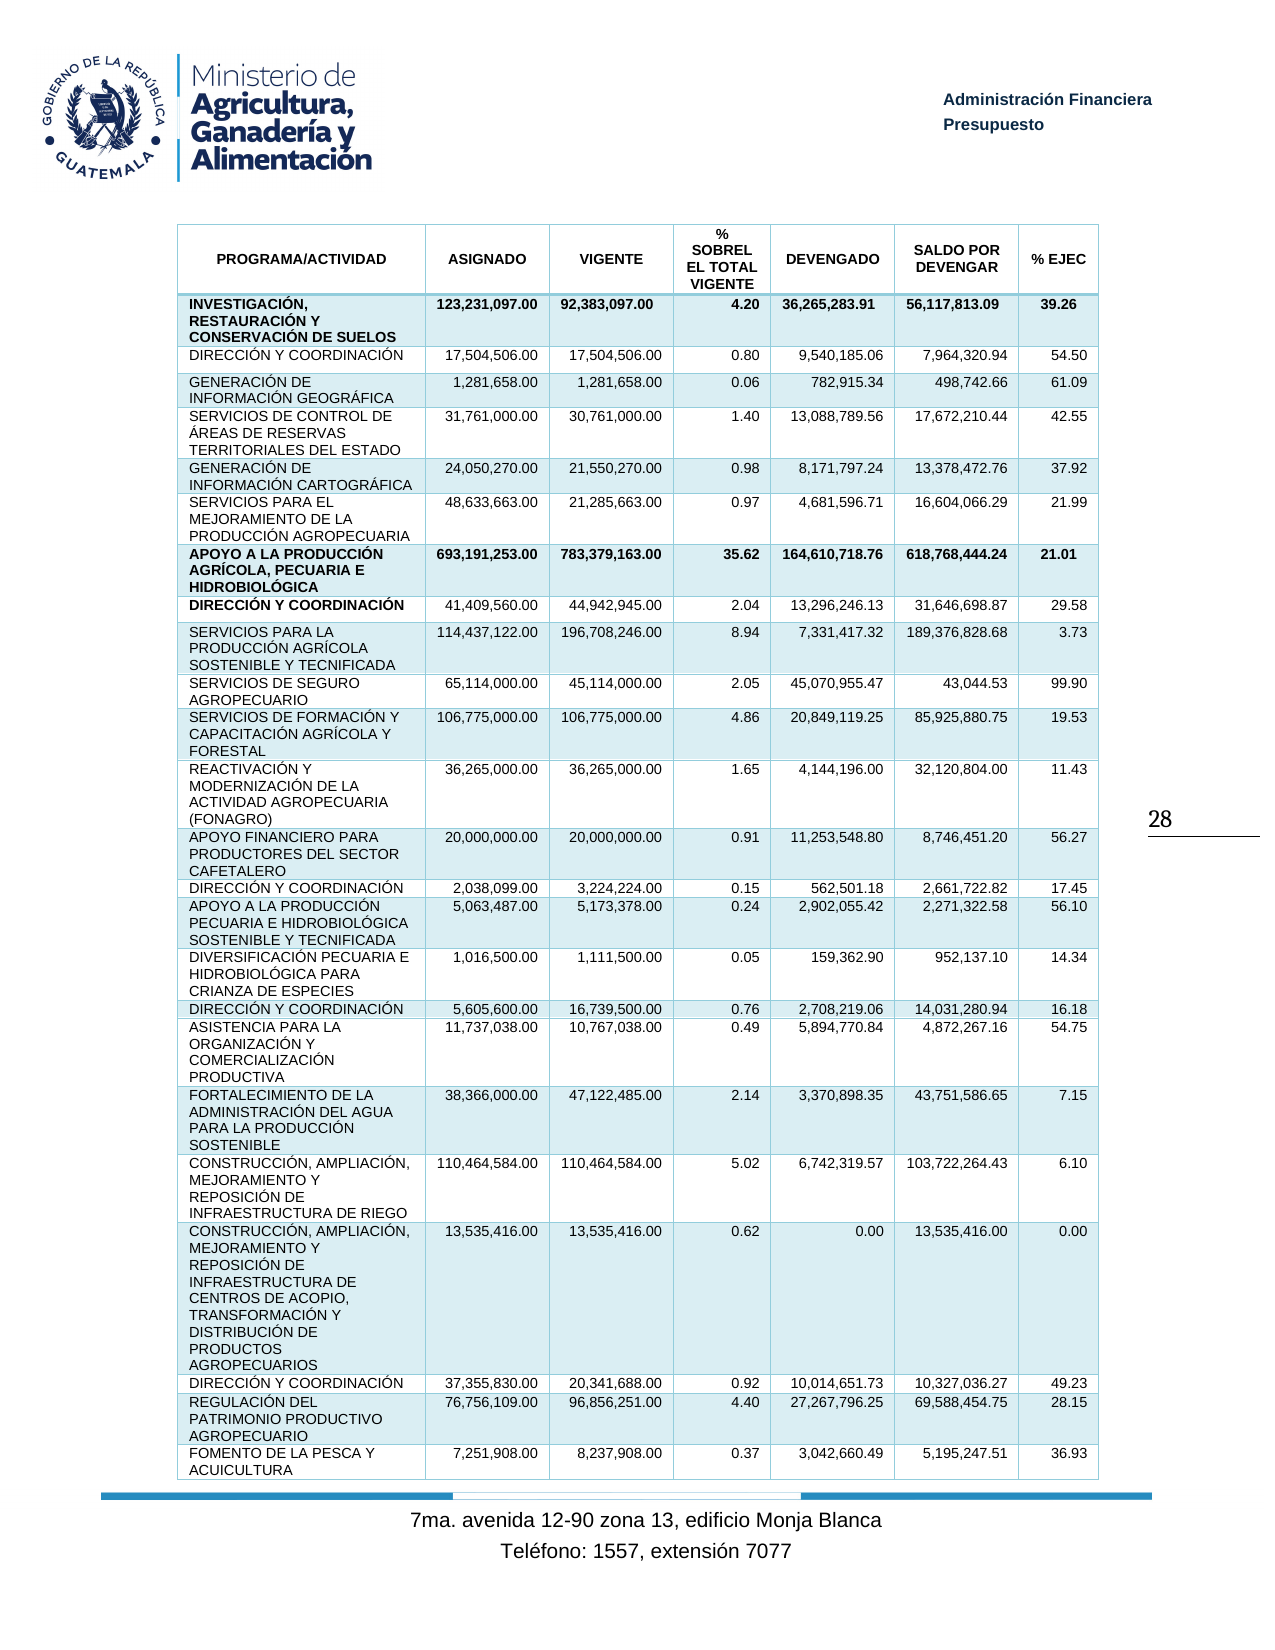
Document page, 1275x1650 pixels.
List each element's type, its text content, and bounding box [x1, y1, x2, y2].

table_cell 20,000,000.00 [426, 829, 549, 879]
table_cell 92,383,097.00 [550, 296, 673, 346]
table_cell 20,000,000.00 [550, 829, 673, 879]
table_cell SERVICIOS DE CONTROL DE ÁREAS DE RESERVAS TERRITORIALES DEL ESTADO [178, 408, 425, 458]
table_cell APOYO A LA PRODUCCIÓN AGRÍCOLA, PECUARIA E HIDROBIOLÓGICA [178, 545, 425, 596]
table_cell 11,253,548.80 [771, 829, 894, 879]
table_cell 0.06 [674, 374, 770, 407]
table_cell 24,050,270.00 [426, 459, 549, 493]
table_cell 8,746,451.20 [895, 829, 1018, 879]
table_cell APOYO A LA PRODUCCIÓN PECUARIA E HIDROBIOLÓGICA SOSTENIBLE Y TECNIFICADA [178, 898, 425, 948]
table_cell 7,251,908.00 [426, 1445, 549, 1479]
table_cell 11,737,038.00 [426, 1019, 549, 1086]
table_cell 7.15 [1019, 1087, 1098, 1154]
table_cell 45,070,955.47 [771, 675, 894, 708]
table_cell 110,464,584.00 [426, 1155, 549, 1222]
table_cell 38,366,000.00 [426, 1087, 549, 1154]
table_cell 3.73 [1019, 623, 1098, 673]
table_cell 36,265,000.00 [550, 761, 673, 828]
table_cell 3,370,898.35 [771, 1087, 894, 1154]
table_cell 42.55 [1019, 408, 1098, 458]
table_cell DIRECCIÓN Y COORDINACIÓN [178, 1375, 425, 1393]
table_cell 8,237,908.00 [550, 1445, 673, 1479]
table_cell 45,114,000.00 [550, 675, 673, 708]
table_cell GENERACIÓN DE INFORMACIÓN GEOGRÁFICA [178, 374, 425, 407]
table_cell 0.00 [771, 1223, 894, 1374]
table_cell 39.26 [1019, 296, 1098, 346]
table_cell 96,856,251.00 [550, 1394, 673, 1444]
table_cell 17,504,506.00 [550, 347, 673, 372]
table_cell 5,063,487.00 [426, 898, 549, 948]
table_cell 2,271,322.58 [895, 898, 1018, 948]
table_cell 5,894,770.84 [771, 1019, 894, 1086]
table_cell 110,464,584.00 [550, 1155, 673, 1222]
table_header % SOBREL EL TOTAL VIGENTE [674, 225, 770, 292]
table_cell 11.43 [1019, 761, 1098, 828]
table_cell 1.40 [674, 408, 770, 458]
table_cell 17,672,210.44 [895, 408, 1018, 458]
table_cell 2,661,722.82 [895, 880, 1018, 897]
table_cell 2,038,099.00 [426, 880, 549, 897]
table_header PROGRAMA/ACTIVIDAD [178, 225, 425, 292]
table_cell 2,902,055.42 [771, 898, 894, 948]
table_cell 36,265,283.91 [771, 296, 894, 346]
table_cell 164,610,718.76 [771, 545, 894, 596]
table_cell 4.40 [674, 1394, 770, 1444]
table_cell 0.62 [674, 1223, 770, 1374]
table_cell 48,633,663.00 [426, 494, 549, 544]
table_header VIGENTE [550, 225, 673, 292]
table_cell 32,120,804.00 [895, 761, 1018, 828]
table_cell 31,761,000.00 [426, 408, 549, 458]
table_cell 37.92 [1019, 459, 1098, 493]
table_cell 6.10 [1019, 1155, 1098, 1222]
table_cell 16.18 [1019, 1001, 1098, 1017]
table_cell CONSTRUCCIÓN, AMPLIACIÓN, MEJORAMIENTO Y REPOSICIÓN DE INFRAESTRUCTURA DE CENTROS DE ACOPIO, TRANSFORMACIÓN Y DISTRIBUCIÓN DE PRODUCTOS AGROPECUARIOS [178, 1223, 425, 1374]
table_cell 43,751,586.65 [895, 1087, 1018, 1154]
table_cell 0.91 [674, 829, 770, 879]
table_cell 5,173,378.00 [550, 898, 673, 948]
table_cell 5,605,600.00 [426, 1001, 549, 1017]
table_cell 54.50 [1019, 347, 1098, 372]
table_cell 17,504,506.00 [426, 347, 549, 372]
table_cell GENERACIÓN DE INFORMACIÓN CARTOGRÁFICA [178, 459, 425, 493]
table_cell 618,768,444.24 [895, 545, 1018, 596]
table_cell 1.65 [674, 761, 770, 828]
table_cell 47,122,485.00 [550, 1087, 673, 1154]
table_cell 85,925,880.75 [895, 709, 1018, 759]
table_cell 498,742.66 [895, 374, 1018, 407]
table_cell 0.76 [674, 1001, 770, 1017]
table_cell 61.09 [1019, 374, 1098, 407]
table_cell 14,031,280.94 [895, 1001, 1018, 1017]
table_cell 35.62 [674, 545, 770, 596]
table_cell 13,088,789.56 [771, 408, 894, 458]
table_cell 3,224,224.00 [550, 880, 673, 897]
table_cell 2.05 [674, 675, 770, 708]
table_cell 9,540,185.06 [771, 347, 894, 372]
table_cell 1,281,658.00 [550, 374, 673, 407]
table_cell 1,016,500.00 [426, 949, 549, 1000]
table_cell 10,327,036.27 [895, 1375, 1018, 1393]
table_cell DIRECCIÓN Y COORDINACIÓN [178, 347, 425, 372]
table_cell 69,588,454.75 [895, 1394, 1018, 1444]
table_cell 2.04 [674, 597, 770, 622]
table_cell 21.01 [1019, 545, 1098, 596]
table_cell 1,281,658.00 [426, 374, 549, 407]
table_cell 103,722,264.43 [895, 1155, 1018, 1222]
table_cell 159,362.90 [771, 949, 894, 1000]
table_cell 28.15 [1019, 1394, 1098, 1444]
table_cell 196,708,246.00 [550, 623, 673, 673]
table_cell 41,409,560.00 [426, 597, 549, 622]
table_cell 189,376,828.68 [895, 623, 1018, 673]
table_cell 0.37 [674, 1445, 770, 1479]
picture [0, 1483, 1264, 1509]
table_cell 0.00 [1019, 1223, 1098, 1374]
table_cell 99.90 [1019, 675, 1098, 708]
table_cell 56.27 [1019, 829, 1098, 879]
table_cell 21,285,663.00 [550, 494, 673, 544]
table_cell 3,042,660.49 [771, 1445, 894, 1479]
table_cell 13,296,246.13 [771, 597, 894, 622]
table_cell REACTIVACIÓN Y MODERNIZACIÓN DE LA ACTIVIDAD AGROPECUARIA (FONAGRO) [178, 761, 425, 828]
table_cell 4,144,196.00 [771, 761, 894, 828]
table_cell 13,535,416.00 [426, 1223, 549, 1374]
table_cell 2.14 [674, 1087, 770, 1154]
table_cell 20,341,688.00 [550, 1375, 673, 1393]
table_cell 54.75 [1019, 1019, 1098, 1086]
table_cell SERVICIOS DE SEGURO AGROPECUARIO [178, 675, 425, 708]
table_cell 106,775,000.00 [426, 709, 549, 759]
table_cell SERVICIOS DE FORMACIÓN Y CAPACITACIÓN AGRÍCOLA Y FORESTAL [178, 709, 425, 759]
table_cell 8,171,797.24 [771, 459, 894, 493]
table_cell 7,331,417.32 [771, 623, 894, 673]
picture [32, 46, 386, 192]
table_header ASIGNADO [426, 225, 549, 292]
table_cell 7,964,320.94 [895, 347, 1018, 372]
table_cell 16,604,066.29 [895, 494, 1018, 544]
table_cell 56.10 [1019, 898, 1098, 948]
table_cell 36,265,000.00 [426, 761, 549, 828]
table_cell FOMENTO DE LA PESCA Y ACUICULTURA [178, 1445, 425, 1479]
table_cell DIVERSIFICACIÓN PECUARIA E HIDROBIOLÓGICA PARA CRIANZA DE ESPECIES [178, 949, 425, 1000]
table_cell 4,681,596.71 [771, 494, 894, 544]
table_cell 4,872,267.16 [895, 1019, 1018, 1086]
table_cell 952,137.10 [895, 949, 1018, 1000]
table_cell 2,708,219.06 [771, 1001, 894, 1017]
table_cell 19.53 [1019, 709, 1098, 759]
table_cell 44,942,945.00 [550, 597, 673, 622]
table_cell 0.49 [674, 1019, 770, 1086]
table_cell 36.93 [1019, 1445, 1098, 1479]
table_cell 13,535,416.00 [895, 1223, 1018, 1374]
table_cell 37,355,830.00 [426, 1375, 549, 1393]
table_cell DIRECCIÓN Y COORDINACIÓN [178, 880, 425, 897]
table_cell INVESTIGACIÓN, RESTAURACIÓN Y CONSERVACIÓN DE SUELOS [178, 296, 425, 346]
table_cell 8.94 [674, 623, 770, 673]
table_cell SERVICIOS PARA EL MEJORAMIENTO DE LA PRODUCCIÓN AGROPECUARIA [178, 494, 425, 544]
table_cell 65,114,000.00 [426, 675, 549, 708]
table_cell 49.23 [1019, 1375, 1098, 1393]
table_cell 0.97 [674, 494, 770, 544]
table_cell 20,849,119.25 [771, 709, 894, 759]
table_cell 10,767,038.00 [550, 1019, 673, 1086]
table_cell 783,379,163.00 [550, 545, 673, 596]
table_cell ASISTENCIA PARA LA ORGANIZACIÓN Y COMERCIALIZACIÓN PRODUCTIVA [178, 1019, 425, 1086]
table_cell 114,437,122.00 [426, 623, 549, 673]
table_cell 10,014,651.73 [771, 1375, 894, 1393]
table_cell REGULACIÓN DEL PATRIMONIO PRODUCTIVO AGROPECUARIO [178, 1394, 425, 1444]
table_cell 693,191,253.00 [426, 545, 549, 596]
table_cell 0.92 [674, 1375, 770, 1393]
table_cell DIRECCIÓN Y COORDINACIÓN [178, 597, 425, 622]
table_cell 0.98 [674, 459, 770, 493]
table_cell 562,501.18 [771, 880, 894, 897]
table_cell 4.86 [674, 709, 770, 759]
table_cell 43,044.53 [895, 675, 1018, 708]
table_cell 0.15 [674, 880, 770, 897]
table_header SALDO POR DEVENGAR [895, 225, 1018, 292]
table_cell 31,646,698.87 [895, 597, 1018, 622]
table_cell 17.45 [1019, 880, 1098, 897]
table_cell 5,195,247.51 [895, 1445, 1018, 1479]
table_cell 1,111,500.00 [550, 949, 673, 1000]
table_cell 76,756,109.00 [426, 1394, 549, 1444]
table_cell FORTALECIMIENTO DE LA ADMINISTRACIÓN DEL AGUA PARA LA PRODUCCIÓN SOSTENIBLE [178, 1087, 425, 1154]
table_cell 5.02 [674, 1155, 770, 1222]
table_cell 14.34 [1019, 949, 1098, 1000]
table_cell 27,267,796.25 [771, 1394, 894, 1444]
table_cell 123,231,097.00 [426, 296, 549, 346]
table_cell 13,535,416.00 [550, 1223, 673, 1374]
table_cell 21,550,270.00 [550, 459, 673, 493]
table_cell 56,117,813.09 [895, 296, 1018, 346]
table_cell 0.24 [674, 898, 770, 948]
table_cell DIRECCIÓN Y COORDINACIÓN [178, 1001, 425, 1017]
table_header DEVENGADO [771, 225, 894, 292]
table_cell 30,761,000.00 [550, 408, 673, 458]
table_cell 4.20 [674, 296, 770, 346]
table_cell CONSTRUCCIÓN, AMPLIACIÓN, MEJORAMIENTO Y REPOSICIÓN DE INFRAESTRUCTURA DE RIEGO [178, 1155, 425, 1222]
table_cell 13,378,472.76 [895, 459, 1018, 493]
table_cell 782,915.34 [771, 374, 894, 407]
table_cell 106,775,000.00 [550, 709, 673, 759]
table_cell SERVICIOS PARA LA PRODUCCIÓN AGRÍCOLA SOSTENIBLE Y TECNIFICADA [178, 623, 425, 673]
table_header % EJEC [1019, 225, 1098, 292]
table_cell APOYO FINANCIERO PARA PRODUCTORES DEL SECTOR CAFETALERO [178, 829, 425, 879]
table_cell 16,739,500.00 [550, 1001, 673, 1017]
table_cell 21.99 [1019, 494, 1098, 544]
table_cell 0.80 [674, 347, 770, 372]
table_cell 6,742,319.57 [771, 1155, 894, 1222]
table_cell 0.05 [674, 949, 770, 1000]
table_cell 29.58 [1019, 597, 1098, 622]
